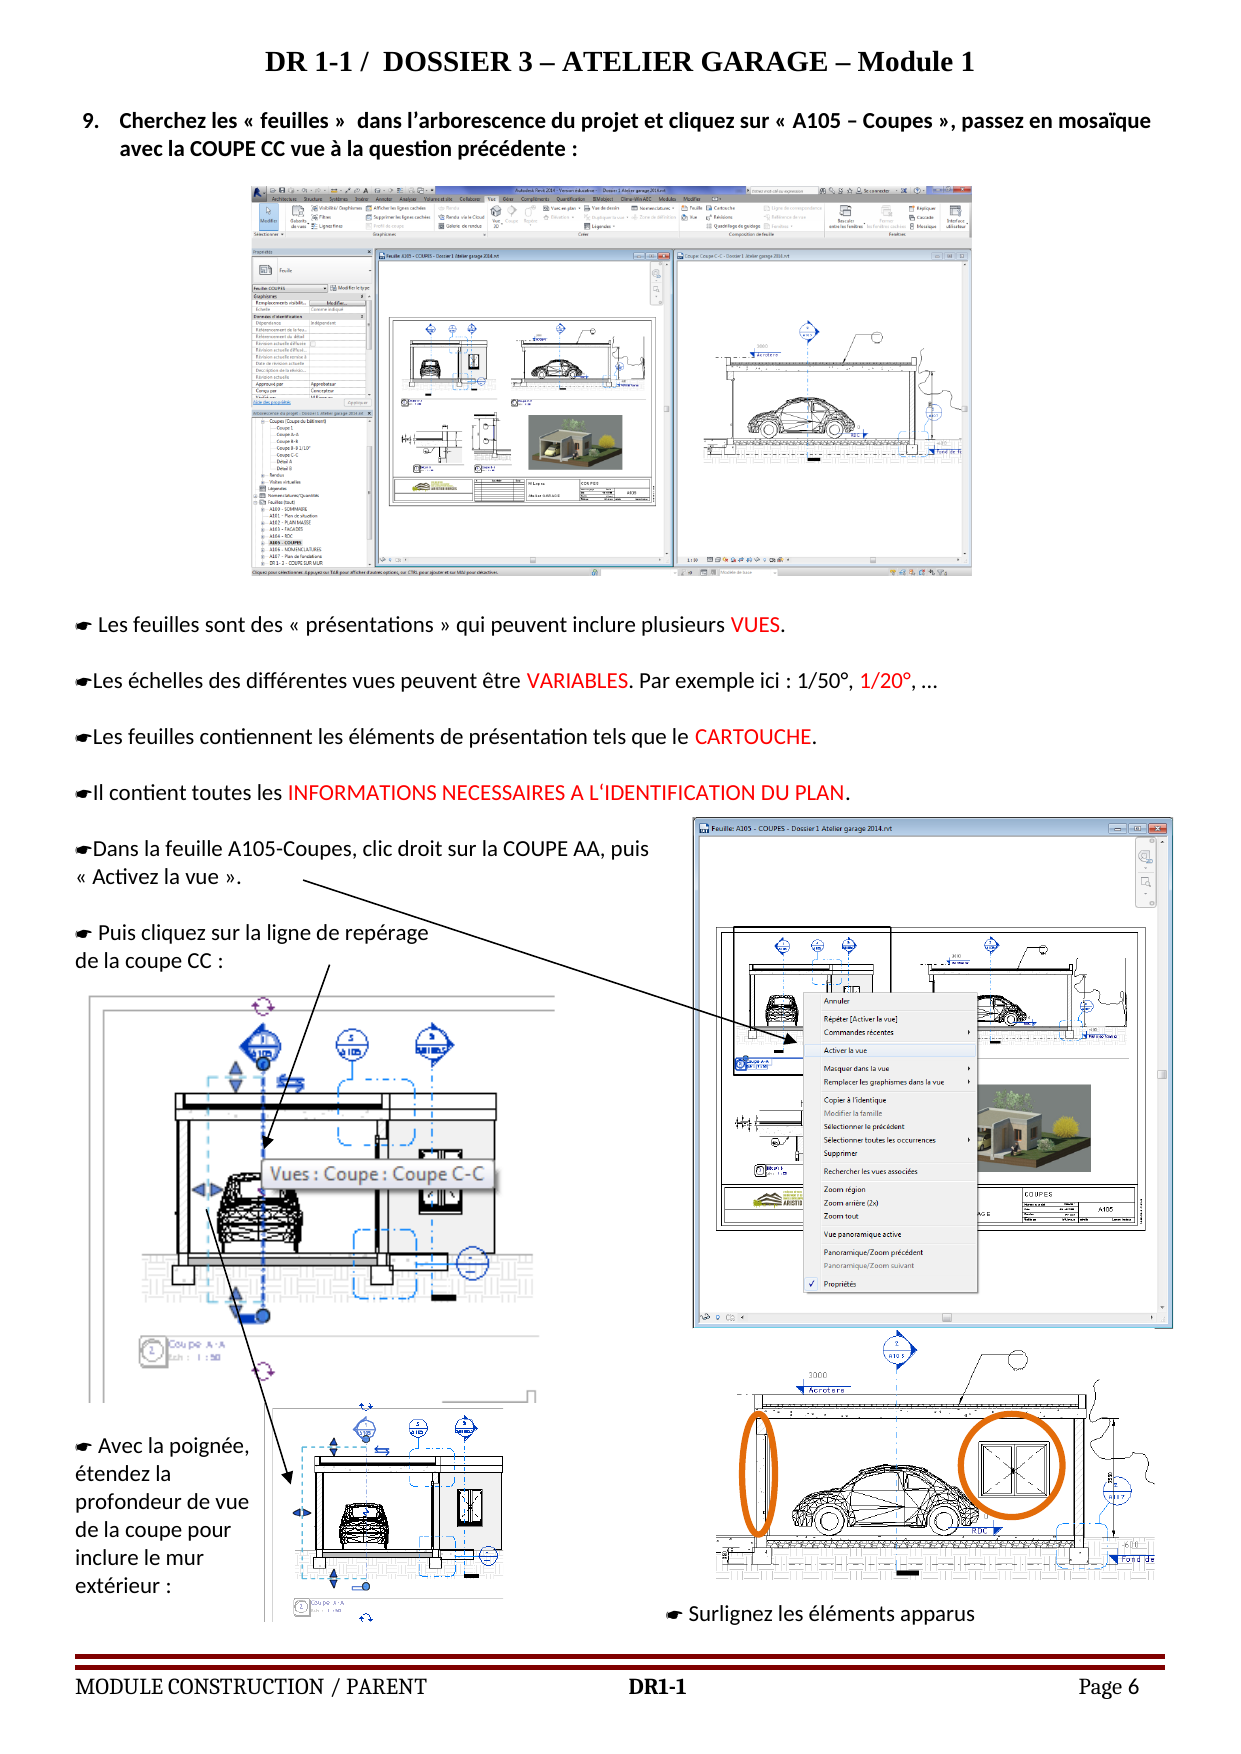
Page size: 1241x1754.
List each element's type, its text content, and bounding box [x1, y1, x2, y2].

text Les échelles des différentes vues peuvent être VARIABLES. Par exemple ici : 1/50°, 1/20°, … [75, 666, 1168, 694]
text Les feuilles contiennent les éléments de présentation tels que le CARTOUCHE. [75, 722, 1168, 750]
text Les feuilles sont des « présentations » qui peuvent inclure plusieurs VUES. [75, 610, 1168, 638]
picture [692, 817, 1174, 1599]
picture [251, 186, 972, 576]
text Surlignez les éléments apparus [666, 1599, 1168, 1627]
text Puis cliquez sur la ligne de repérage de la coupe CC : [75, 918, 429, 974]
list Cherchez les « feuilles » dans l’arborescence du projet et cliquez sur « A105 – Coupes », passez en mosaïque avec la COUPE CC vue à la question précédente : [82, 106, 1168, 162]
text Dans la feuille A105-Coupes, clic droit sur la COUPE AA, puis « Activez la vue ». [75, 834, 666, 891]
picture [75, 974, 555, 1622]
text Avec la poignée, étendez la profondeur de vue de la coupe pour inclure le mur extérieur : [75, 1431, 252, 1599]
text Il contient toutes les INFORMATIONS NECESSAIRES A L‘IDENTIFICATION DU PLAN. [75, 778, 1168, 806]
